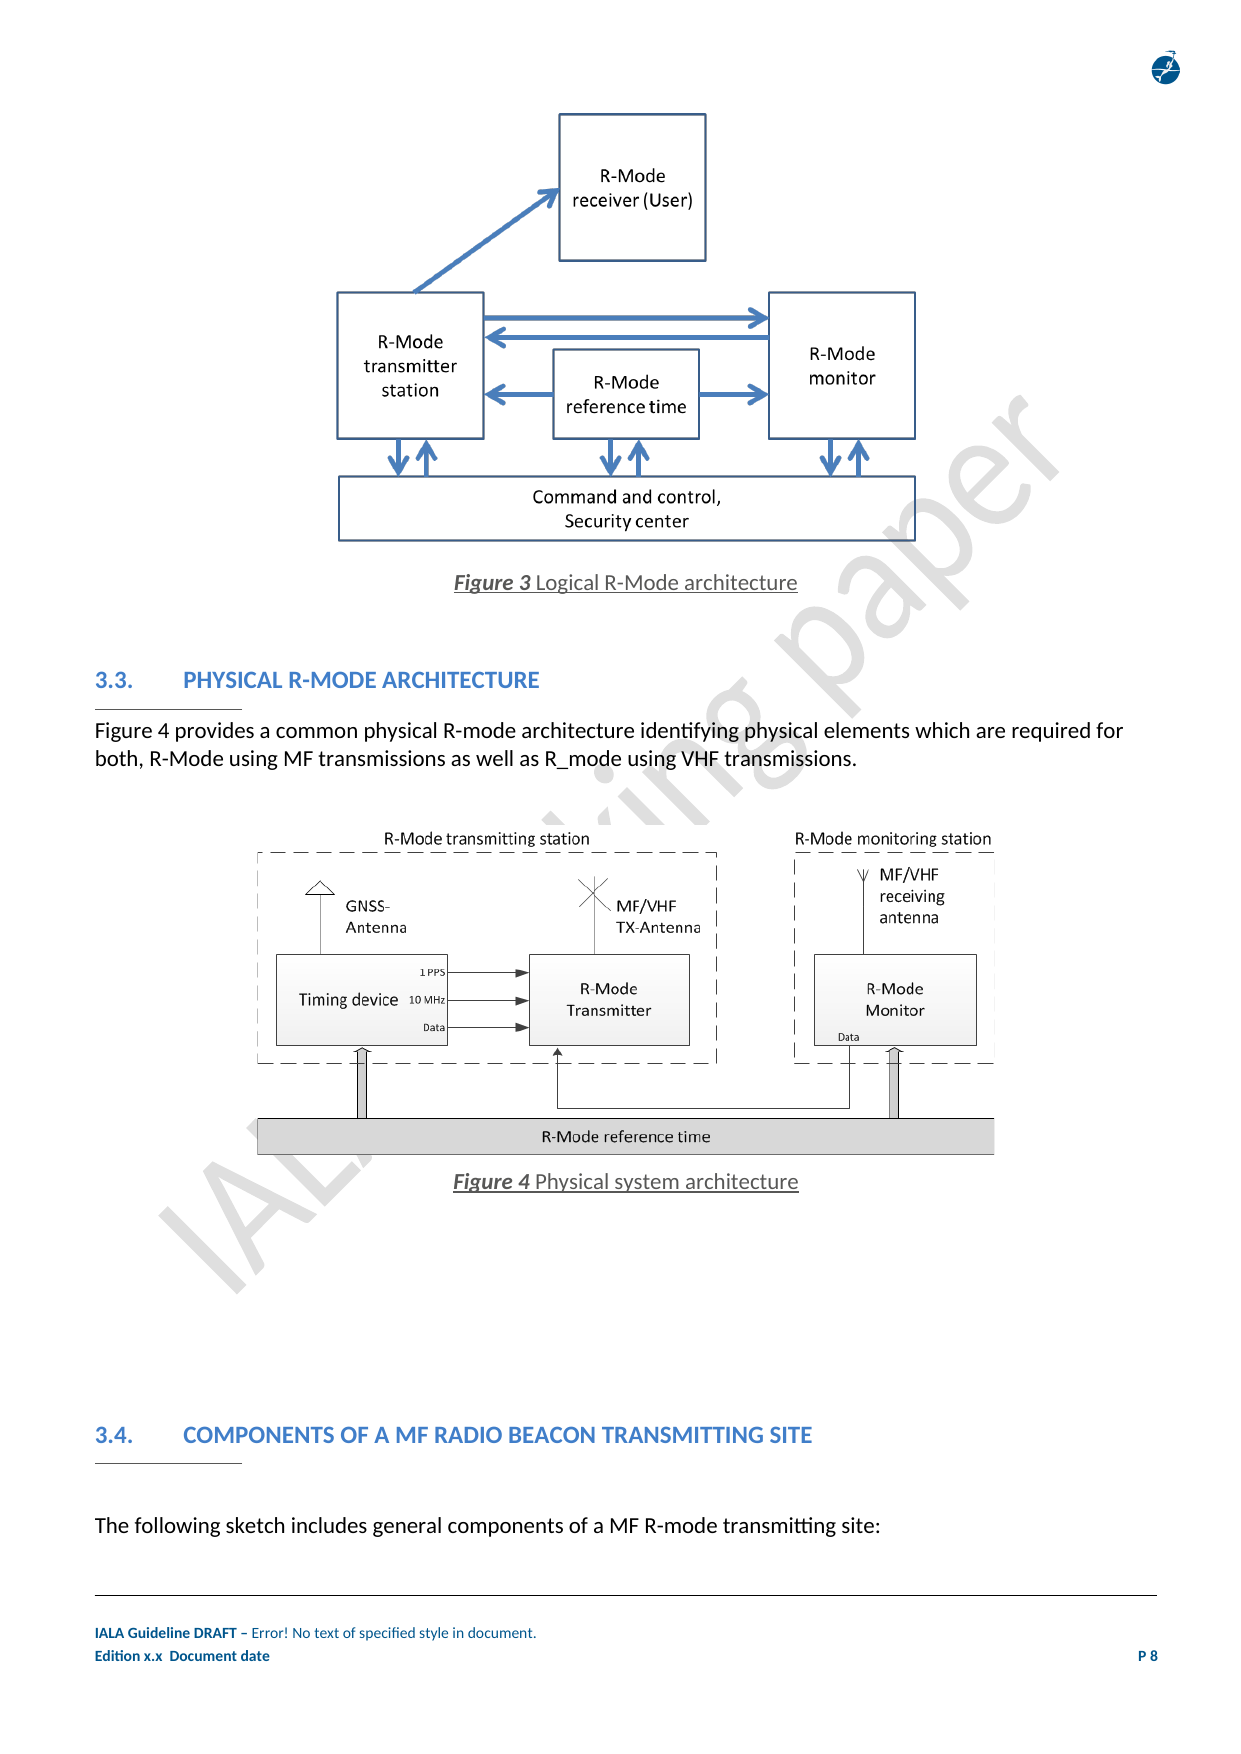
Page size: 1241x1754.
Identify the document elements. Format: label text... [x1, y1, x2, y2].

text Figure 4 Physical system architecture [94, 1167, 1157, 1195]
subtitle Components of a MF Radio Beacon Transmitting site [94, 1419, 1157, 1450]
subtitle Physical R-Mode Architecture [94, 665, 1157, 695]
picture [336, 113, 916, 545]
picture [1120, 0, 1239, 119]
picture [257, 825, 995, 1155]
text Figure 4 provides a common physical R-mode architecture identifying physical elements which are required for both, R-Mode using MF transmissions as well as R_mode using VHF transmissions. [94, 716, 1157, 772]
text The following sketch includes general components of a MF R-mode transmitting site: [94, 1511, 1157, 1539]
text Figure 3 Logical R-Mode architecture [94, 568, 1157, 596]
